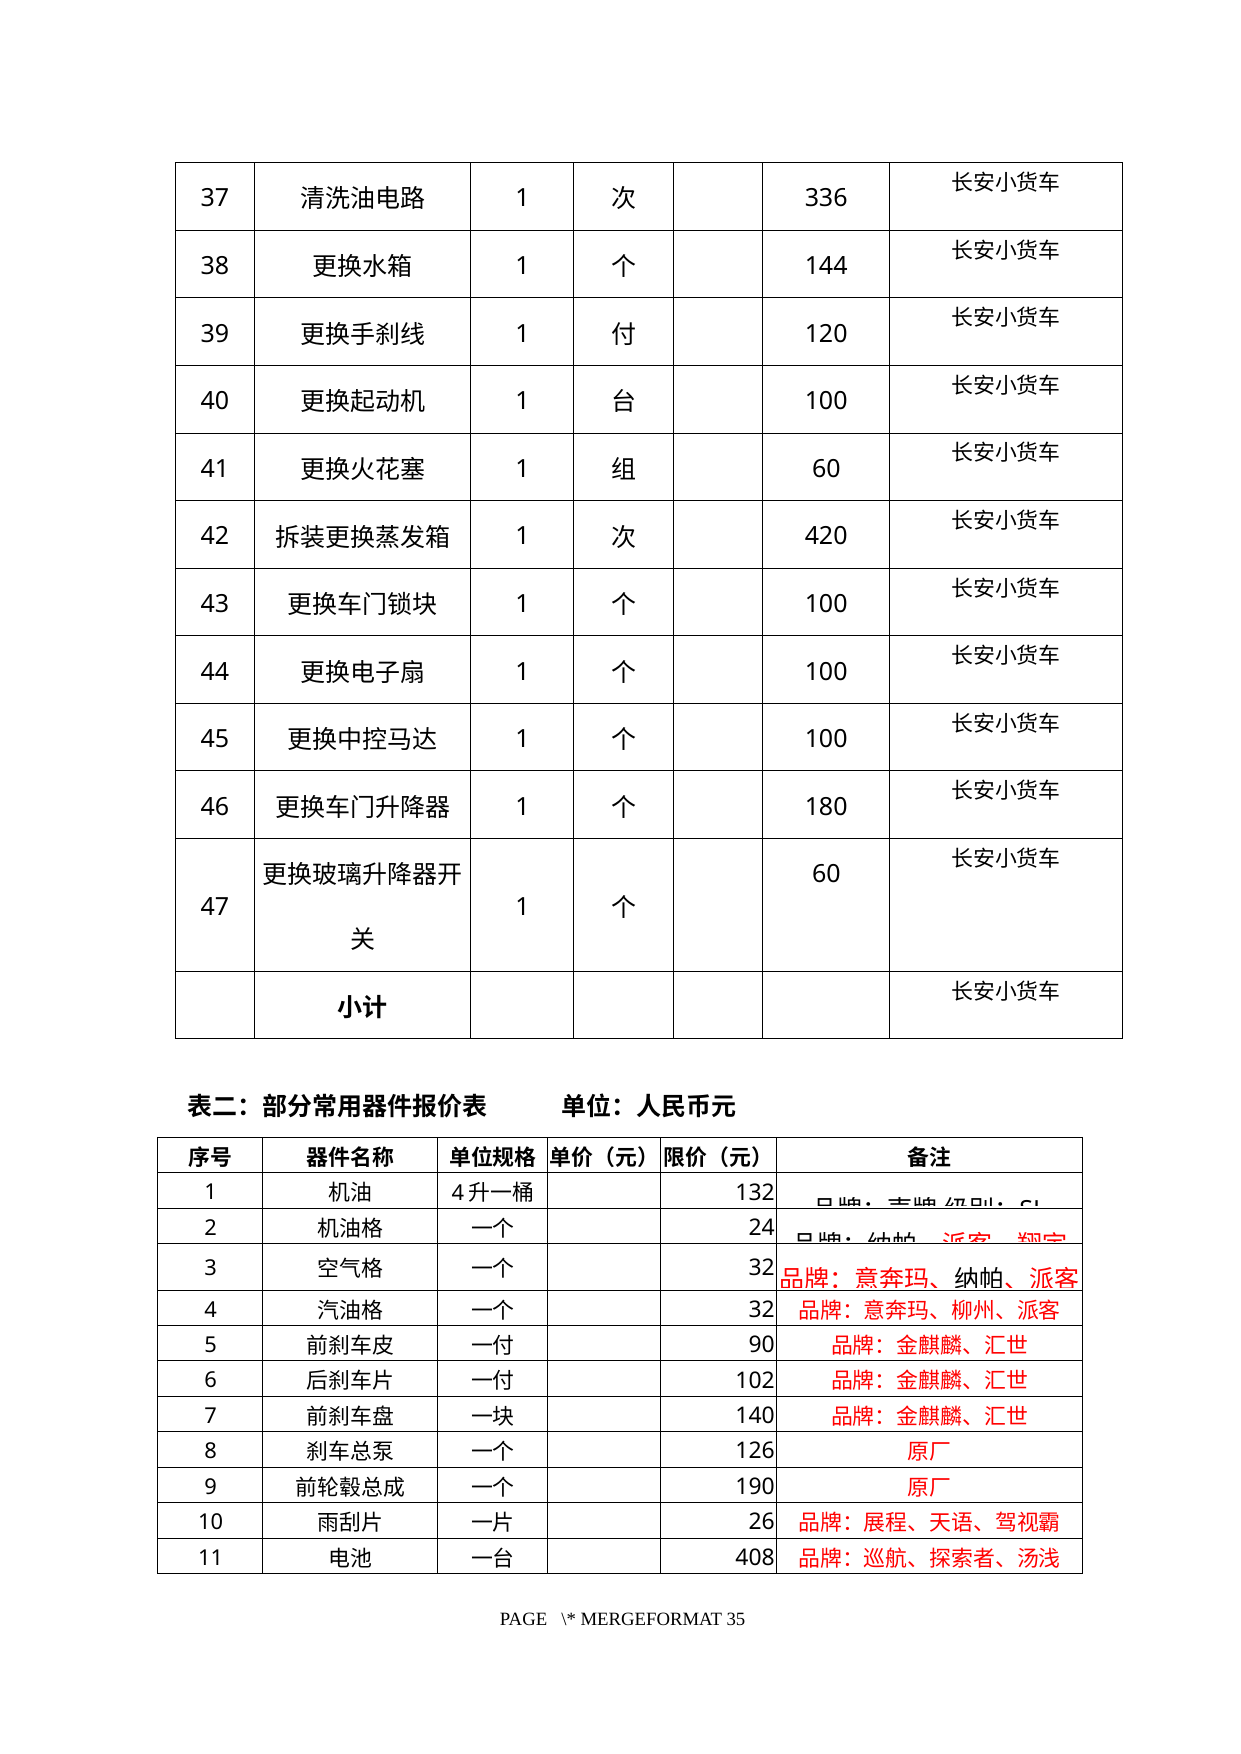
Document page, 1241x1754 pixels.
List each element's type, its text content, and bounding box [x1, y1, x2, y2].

table_cell 132 [661, 1173, 776, 1208]
table_cell 品牌：壳牌,级别：SL [777, 1173, 1082, 1208]
table_cell 电池 [263, 1539, 437, 1573]
table_cell 46 [176, 771, 254, 838]
table_cell [674, 163, 762, 229]
table_cell 1 [158, 1173, 262, 1208]
table_cell 个 [574, 231, 673, 297]
table_cell 11 [158, 1539, 262, 1573]
table_cell 原厂 [777, 1468, 1082, 1502]
table_cell 408 [661, 1539, 776, 1573]
table_cell 1 [471, 501, 573, 568]
table_cell 37 [176, 163, 254, 229]
table_cell [548, 1291, 660, 1325]
table_cell 100 [763, 366, 889, 432]
table_cell 26 [661, 1503, 776, 1537]
table_cell 126 [661, 1432, 776, 1467]
table_cell 32 [661, 1244, 776, 1289]
table_cell 1 [471, 366, 573, 432]
table_header 备注 [777, 1138, 1082, 1172]
table_cell [674, 636, 762, 703]
table_cell 1 [471, 163, 573, 229]
table_cell 1 [471, 231, 573, 297]
table_cell 长安小货车 [890, 839, 1122, 971]
table_cell [674, 434, 762, 500]
table_cell 长安小货车 [890, 569, 1122, 635]
table_cell 一台 [438, 1539, 547, 1573]
table_cell [574, 972, 673, 1038]
table_cell 1 [471, 434, 573, 500]
table_cell 一块 [438, 1397, 547, 1431]
table_cell 更换水箱 [255, 231, 470, 297]
table_cell 机油格 [263, 1209, 437, 1243]
table_cell 长安小货车 [890, 231, 1122, 297]
table_cell 机油 [263, 1173, 437, 1208]
table_cell [548, 1503, 660, 1537]
table_cell 组 [574, 434, 673, 500]
table_cell 雨刮片 [263, 1503, 437, 1537]
table_cell [674, 298, 762, 365]
table_cell [548, 1326, 660, 1360]
table_cell 付 [574, 298, 673, 365]
table_cell 品牌：意奔玛、纳帕、派客 [777, 1244, 1082, 1289]
table_header 限价（元） [661, 1138, 776, 1172]
table_cell 更换起动机 [255, 366, 470, 432]
table_cell [674, 569, 762, 635]
table_cell 60 [763, 839, 889, 971]
table_cell [548, 1361, 660, 1396]
table_cell 44 [176, 636, 254, 703]
table_cell 7 [158, 1397, 262, 1431]
table_cell 一个 [438, 1432, 547, 1467]
table_cell 个 [574, 704, 673, 770]
table_cell 2 [158, 1209, 262, 1243]
table_cell [674, 366, 762, 432]
table_cell 品牌：金麒麟、汇世 [777, 1397, 1082, 1431]
table_cell 品牌：巡航、探索者、汤浅 [777, 1539, 1082, 1573]
table_cell 前刹车盘 [263, 1397, 437, 1431]
table_cell 品牌：意奔玛、柳州、派客 [777, 1291, 1082, 1325]
table_cell [674, 771, 762, 838]
table_cell 更换手刹线 [255, 298, 470, 365]
table_header 序号 [158, 1138, 262, 1172]
table_cell 47 [176, 839, 254, 971]
table_cell 39 [176, 298, 254, 365]
table_cell 32 [661, 1291, 776, 1325]
table_cell 长安小货车 [890, 298, 1122, 365]
table_cell [548, 1209, 660, 1243]
table_cell 一付 [438, 1361, 547, 1396]
table_cell 120 [763, 298, 889, 365]
table_cell 8 [158, 1432, 262, 1467]
table_cell 140 [661, 1397, 776, 1431]
table_cell 3 [158, 1244, 262, 1289]
table_cell 空气格 [263, 1244, 437, 1289]
table_cell [548, 1244, 660, 1289]
table_cell 清洗油电路 [255, 163, 470, 229]
table_cell 更换火花塞 [255, 434, 470, 500]
table_cell 更换中控马达 [255, 704, 470, 770]
table_cell 90 [661, 1326, 776, 1360]
table_cell 更换车门锁块 [255, 569, 470, 635]
table_cell [548, 1539, 660, 1573]
table_cell 45 [176, 704, 254, 770]
table_cell 38 [176, 231, 254, 297]
table_cell 次 [574, 163, 673, 229]
table_cell [674, 501, 762, 568]
table_cell 100 [763, 569, 889, 635]
table_cell 原厂 [777, 1432, 1082, 1467]
table_cell 长安小货车 [890, 972, 1122, 1038]
table_cell 24 [661, 1209, 776, 1243]
table_cell [674, 839, 762, 971]
table_cell 1 [471, 636, 573, 703]
table_cell 100 [763, 636, 889, 703]
table_cell [674, 231, 762, 297]
table_cell 1 [471, 771, 573, 838]
table_cell 小计 [255, 972, 470, 1038]
table_cell 长安小货车 [890, 501, 1122, 568]
table_cell 9 [158, 1468, 262, 1502]
table_cell 后刹车片 [263, 1361, 437, 1396]
table_header 器件名称 [263, 1138, 437, 1172]
table_cell [176, 972, 254, 1038]
table_cell 汽油格 [263, 1291, 437, 1325]
table_cell 个 [574, 771, 673, 838]
table_cell 更换玻璃升降器开关 [255, 839, 470, 971]
table_cell 一个 [438, 1291, 547, 1325]
table_cell 1 [471, 704, 573, 770]
table_cell 品牌：纳帕、派客、翔宇 [777, 1209, 1082, 1243]
table_cell 4升一桶 [438, 1173, 547, 1208]
table_cell 长安小货车 [890, 366, 1122, 432]
table_cell 1 [471, 298, 573, 365]
table_cell 420 [763, 501, 889, 568]
table_cell [674, 704, 762, 770]
table_cell 前轮毂总成 [263, 1468, 437, 1502]
table_cell 42 [176, 501, 254, 568]
table_cell 10 [158, 1503, 262, 1537]
table_cell [763, 972, 889, 1038]
table_cell 41 [176, 434, 254, 500]
table_cell 一个 [438, 1244, 547, 1289]
table_cell 更换电子扇 [255, 636, 470, 703]
table_cell 品牌：展程、天语、驾视霸 [777, 1503, 1082, 1537]
table_cell 一付 [438, 1326, 547, 1360]
table_header 单位规格 [438, 1138, 547, 1172]
table_cell 长安小货车 [890, 704, 1122, 770]
table_cell [674, 972, 762, 1038]
table_cell 6 [158, 1361, 262, 1396]
table_cell 180 [763, 771, 889, 838]
table_cell 5 [158, 1326, 262, 1360]
table_cell 60 [763, 434, 889, 500]
table_cell 一个 [438, 1468, 547, 1502]
table_cell 前刹车皮 [263, 1326, 437, 1360]
table_cell 一片 [438, 1503, 547, 1537]
table_cell 个 [574, 839, 673, 971]
table_cell 长安小货车 [890, 434, 1122, 500]
text 表二：部分常用器件报价表 单位：人民币元 [187, 1072, 1053, 1137]
table_cell 102 [661, 1361, 776, 1396]
table_cell 品牌：金麒麟、汇世 [777, 1361, 1082, 1396]
table_cell 1 [471, 569, 573, 635]
table_cell 个 [574, 569, 673, 635]
table_cell 336 [763, 163, 889, 229]
table_cell 43 [176, 569, 254, 635]
table_header 单价（元） [548, 1138, 660, 1172]
table_cell 长安小货车 [890, 771, 1122, 838]
table_cell 拆装更换蒸发箱 [255, 501, 470, 568]
table_cell [548, 1468, 660, 1502]
table_cell 台 [574, 366, 673, 432]
table_cell 长安小货车 [890, 636, 1122, 703]
table_cell 100 [763, 704, 889, 770]
table_cell [548, 1397, 660, 1431]
table_cell 144 [763, 231, 889, 297]
table_cell [548, 1432, 660, 1467]
table_cell [471, 972, 573, 1038]
table_cell 40 [176, 366, 254, 432]
table_cell 190 [661, 1468, 776, 1502]
table_cell 更换车门升降器 [255, 771, 470, 838]
table_cell 一个 [438, 1209, 547, 1243]
table_cell 长安小货车 [890, 163, 1122, 229]
table_cell 品牌：金麒麟、汇世 [777, 1326, 1082, 1360]
table_cell [548, 1173, 660, 1208]
table_cell 4 [158, 1291, 262, 1325]
table_cell 刹车总泵 [263, 1432, 437, 1467]
table_cell 次 [574, 501, 673, 568]
table_cell 1 [471, 839, 573, 971]
table_cell 个 [574, 636, 673, 703]
